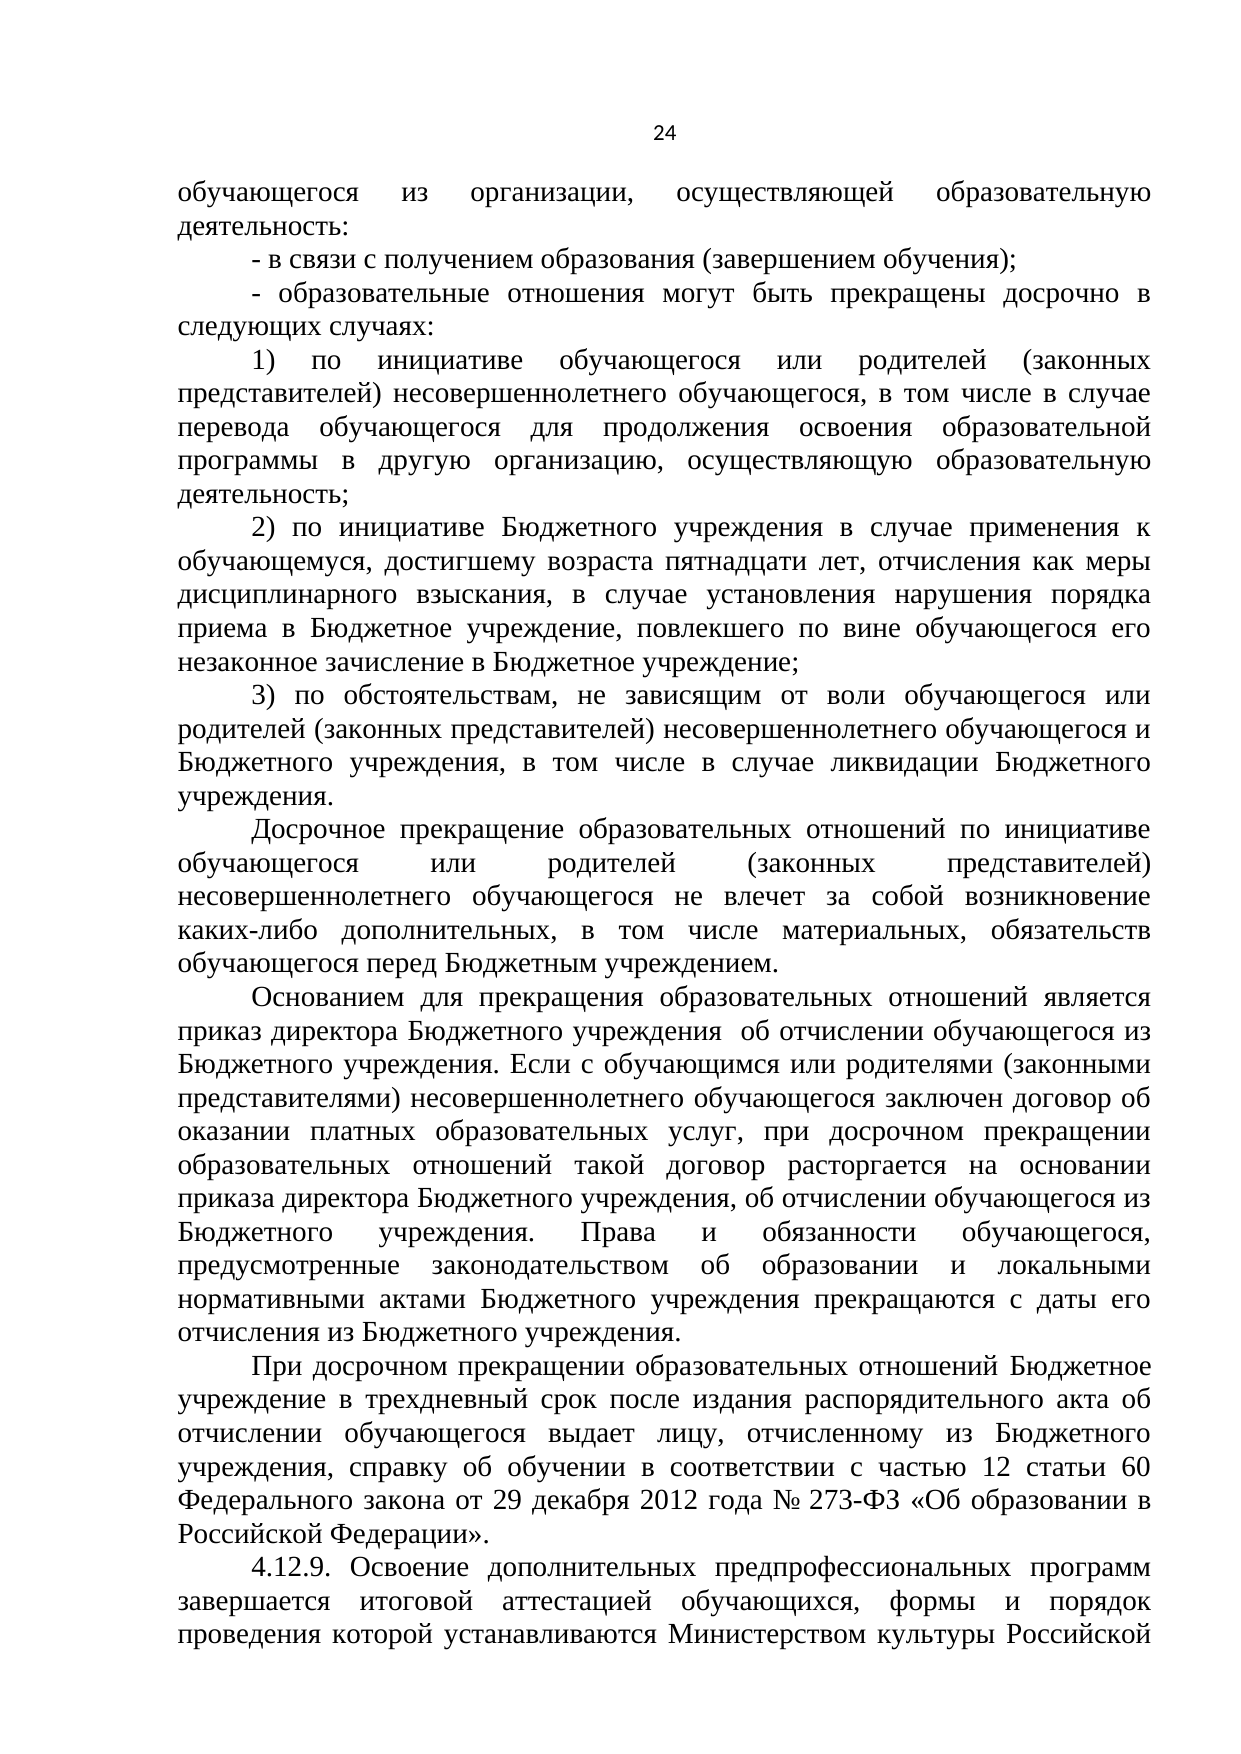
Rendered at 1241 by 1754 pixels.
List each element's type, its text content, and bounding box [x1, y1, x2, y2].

text 2) по инициативе Бюджетного учреждения в случае применения к обучающемуся, достигшему возраста пятнадцати лет, отчисления как меры дисциплинарного взыскания, в случае установления нарушения порядка приема в Бюджетное учреждение, повлекшего по вине обучающегося его незаконное зачисление в Бюджетное учреждение; [177, 509, 1152, 677]
text обучающегося из организации, осуществляющей образовательную деятельность: [177, 174, 1152, 241]
text При досрочном прекращении образовательных отношений Бюджетное учреждение в трехдневный срок после издания распорядительного акта об отчислении обучающегося выдает лицу, отчисленному из Бюджетного учреждения, справку об обучении в соответствии с частью 12 статьи 60 Федерального закона от 29 декабря 2012 года № 273-ФЗ «Об образовании в Российской Федерации». [177, 1348, 1152, 1549]
text Основанием для прекращения образовательных отношений является приказ директора Бюджетного учреждения об отчислении обучающегося из Бюджетного учреждения. Если с обучающимся или родителями (законными представителями) несовершеннолетнего обучающегося заключен договор об оказании платных образовательных услуг, при досрочном прекращении образовательных отношений такой договор расторгается на основании приказа директора Бюджетного учреждения, об отчислении обучающегося из Бюджетного учреждения. Права и обязанности обучающегося, предусмотренные законодательством об образовании и локальными нормативными актами Бюджетного учреждения прекращаются с даты его отчисления из Бюджетного учреждения. [177, 979, 1152, 1348]
text 1) по инициативе обучающегося или родителей (законных представителей) несовершеннолетнего обучающегося, в том числе в случае перевода обучающегося для продолжения освоения образовательной программы в другую организацию, осуществляющую образовательную деятельность; [177, 342, 1152, 509]
text - образовательные отношения могут быть прекращены досрочно в следующих случаях: [177, 275, 1152, 342]
text 3) по обстоятельствам, не зависящим от воли обучающегося или родителей (законных представителей) несовершеннолетнего обучающегося и Бюджетного учреждения, в том числе в случае ликвидации Бюджетного учреждения. [177, 677, 1152, 811]
text - в связи с получением образования (завершением обучения); [177, 241, 1152, 275]
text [177, 1549, 1152, 1650]
text Досрочное прекращение образовательных отношений по инициативе обучающегося или родителей (законных представителей) несовершеннолетнего обучающегося не влечет за собой возникновение каких-либо дополнительных, в том числе материальных, обязательств обучающегося перед Бюджетным учреждением. [177, 811, 1152, 979]
